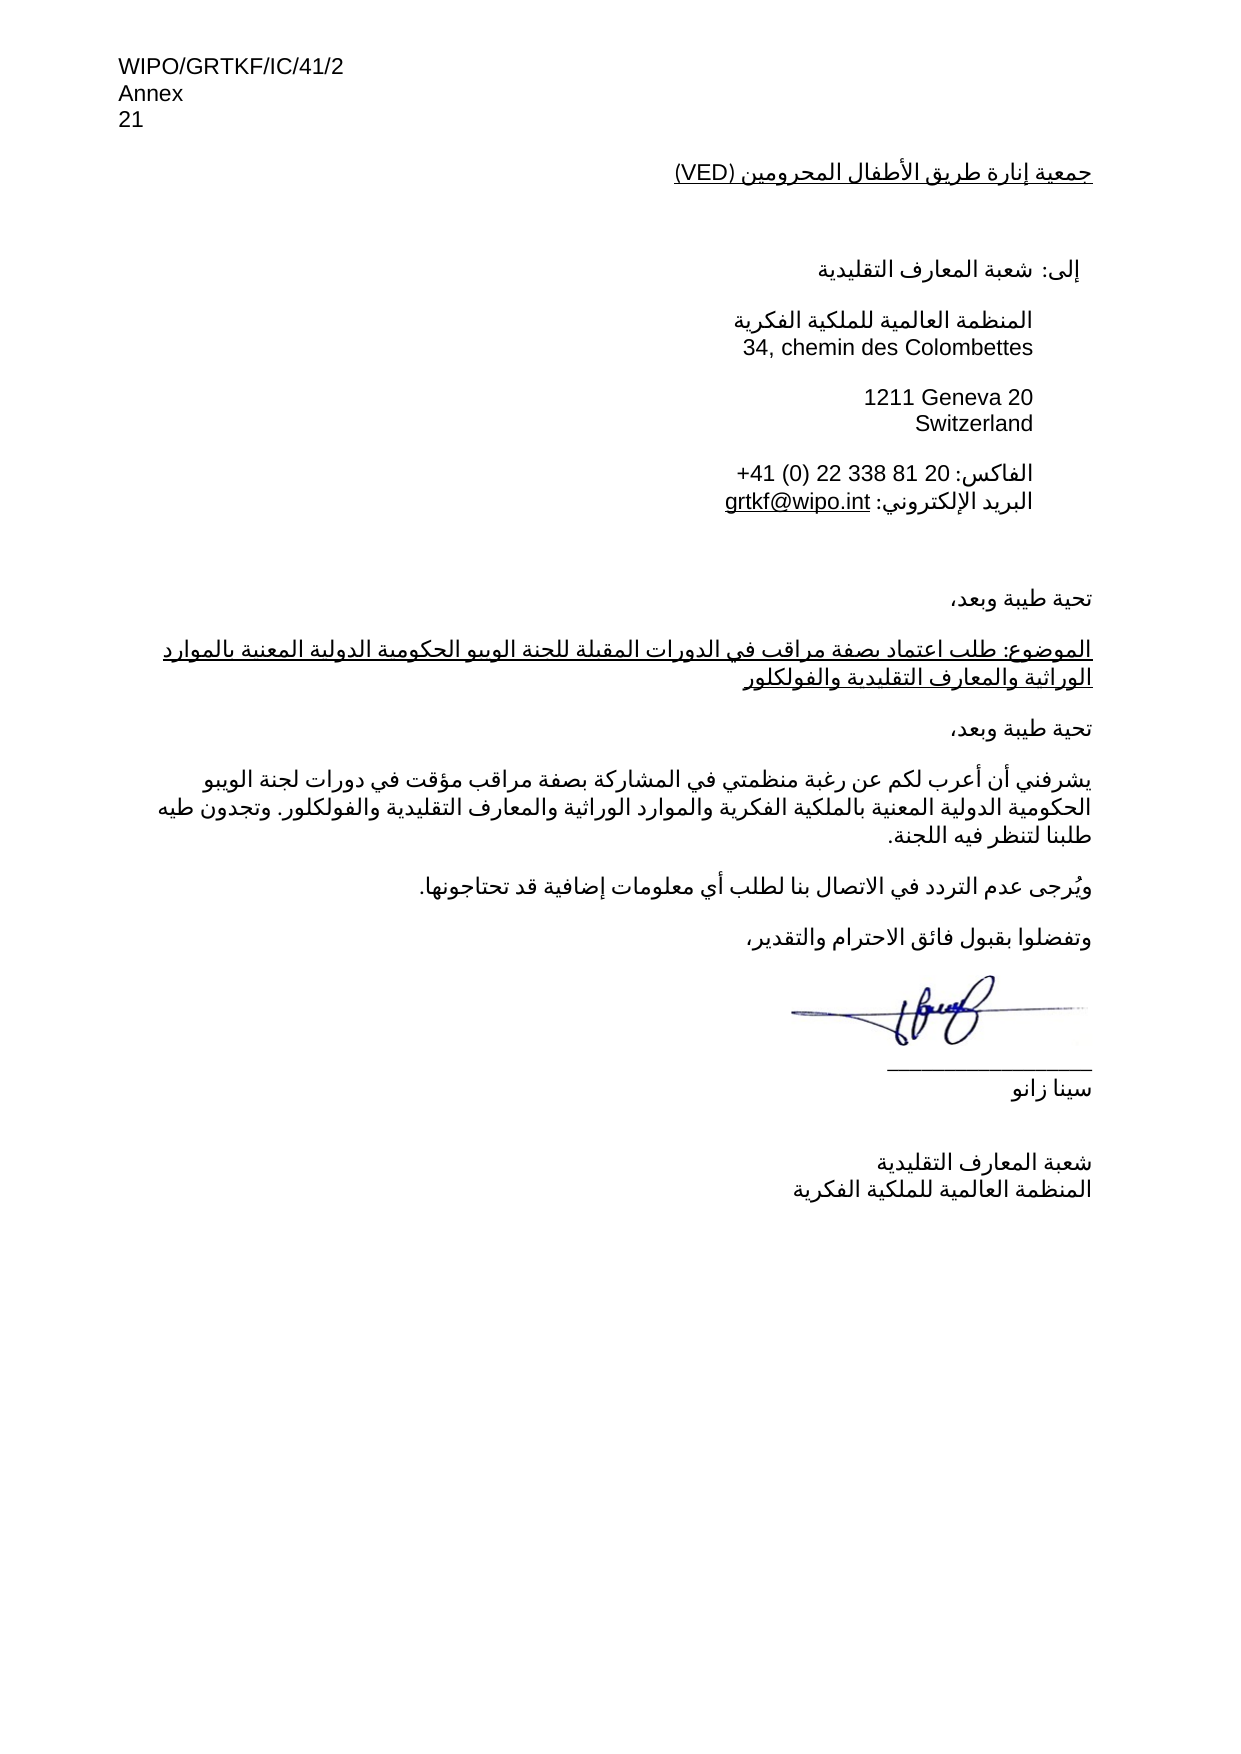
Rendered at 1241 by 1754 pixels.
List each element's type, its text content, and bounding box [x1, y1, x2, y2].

text الموضوع: طلب اعتماد بصفة مراقب في الدورات المقبلة للجنة الويبو الحكومية الدولية المعنية بالموارد الوراثية والمعارف التقليدية والفولكلور [118, 635, 1092, 691]
text ويُرجى عدم التردد في الاتصال بنا لطلب أي معلومات إضافية قد تحتاجونها. [118, 872, 1092, 900]
text سينا زانو [118, 1074, 1092, 1102]
text وتفضلوا بقبول فائق الاحترام والتقدير، [118, 923, 1092, 951]
text المنظمة العالمية للملكية الفكرية [118, 1176, 1092, 1204]
text تحية طيبة وبعد، [118, 584, 1092, 612]
text تحية طيبة وبعد، [118, 714, 1092, 742]
text يشرفني أن أعرب لكم عن رغبة منظمتي في المشاركة بصفة مراقب مؤقت في دورات لجنة الويبو الحكومية الدولية المعنية بالملكية الفكرية والموارد الوراثية والمعارف التقليدية والفولكلور. وتجدون طيه طلبنا لتنظر فيه اللجنة. [118, 765, 1092, 849]
text شعبة المعارف التقليدية [118, 1148, 1092, 1176]
subtitle جمعية إنارة طريق الأطفال المحرومين (VED) [118, 158, 1092, 187]
text المنظمة العالمية للملكية الفكرية ‎34, chemin des Colombettes [118, 306, 1033, 361]
text ‎1211 Geneva 20 Switzerland [118, 383, 1033, 436]
text الفاكس: ‎+41 (0) 22 338 81 20 [118, 459, 1033, 487]
text __________________ [118, 1046, 1092, 1074]
picture [791, 975, 1093, 1046]
text إلى: شعبة المعارف التقليدية [118, 255, 1080, 283]
text البريد الإلكتروني: grtkf@wipo.int [118, 487, 1033, 515]
